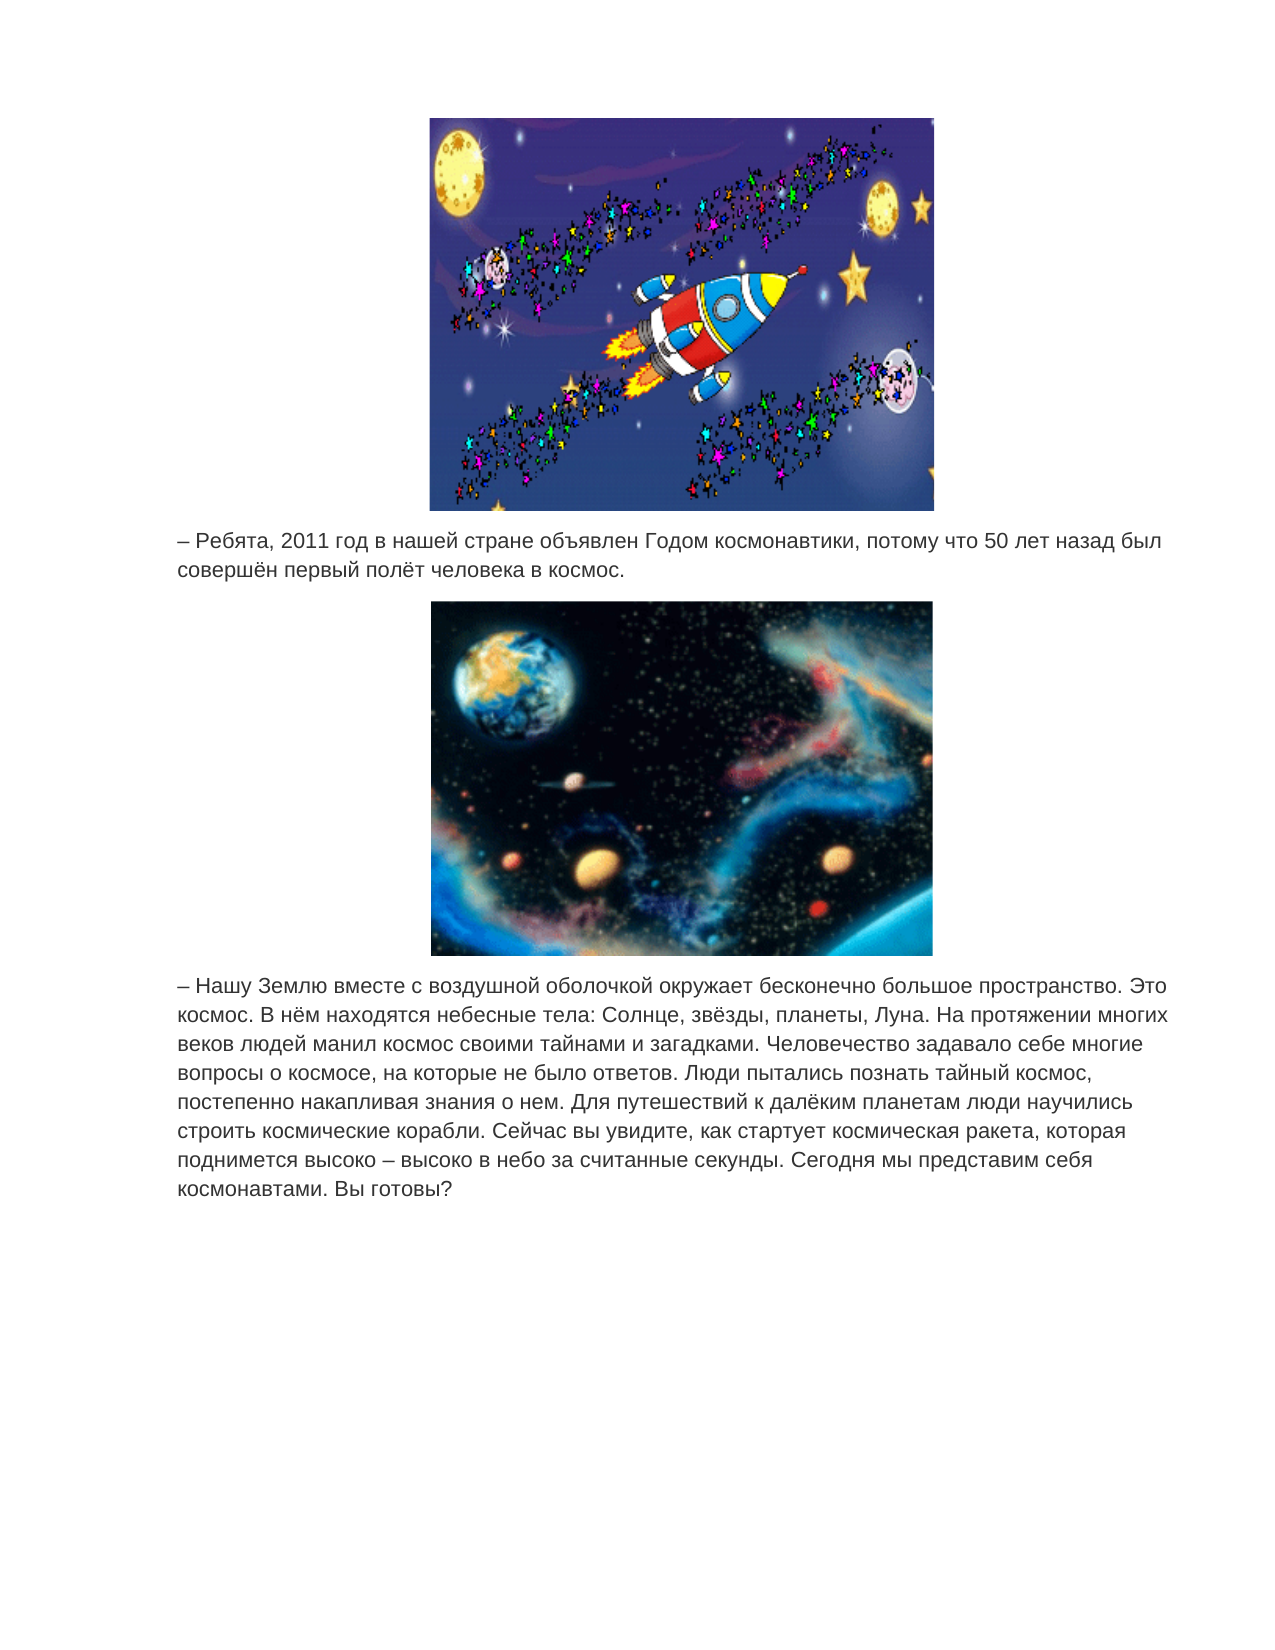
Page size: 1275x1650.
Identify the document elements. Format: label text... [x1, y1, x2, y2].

text – Нашу Землю вместе с воздушной оболочкой окружает бесконечно большое пространство. Это космос. В нём находятся небесные тела: Солнце, звёзды, планеты, Луна. На протяжении многих веков людей манил космос своими тайнами и загадками. Человечество задавало себе многие вопросы о космосе, на которые не было ответов. Люди пытались познать тайный космос, постепенно накапливая знания о нем. Для путешествий к далёким планетам люди научились строить космические корабли. Сейчас вы увидите, как стартует космическая ракета, которая поднимется высоко – высоко в небо за считанные секунды. Сегодня мы представим себя космонавтами. Вы готовы? [177, 973, 1186, 1201]
text – Ребята, 2011 год в нашей стране объявлен Годом космонавтики, потому что 50 лет назад был совершён первый полёт человека в космос. [177, 528, 1186, 583]
